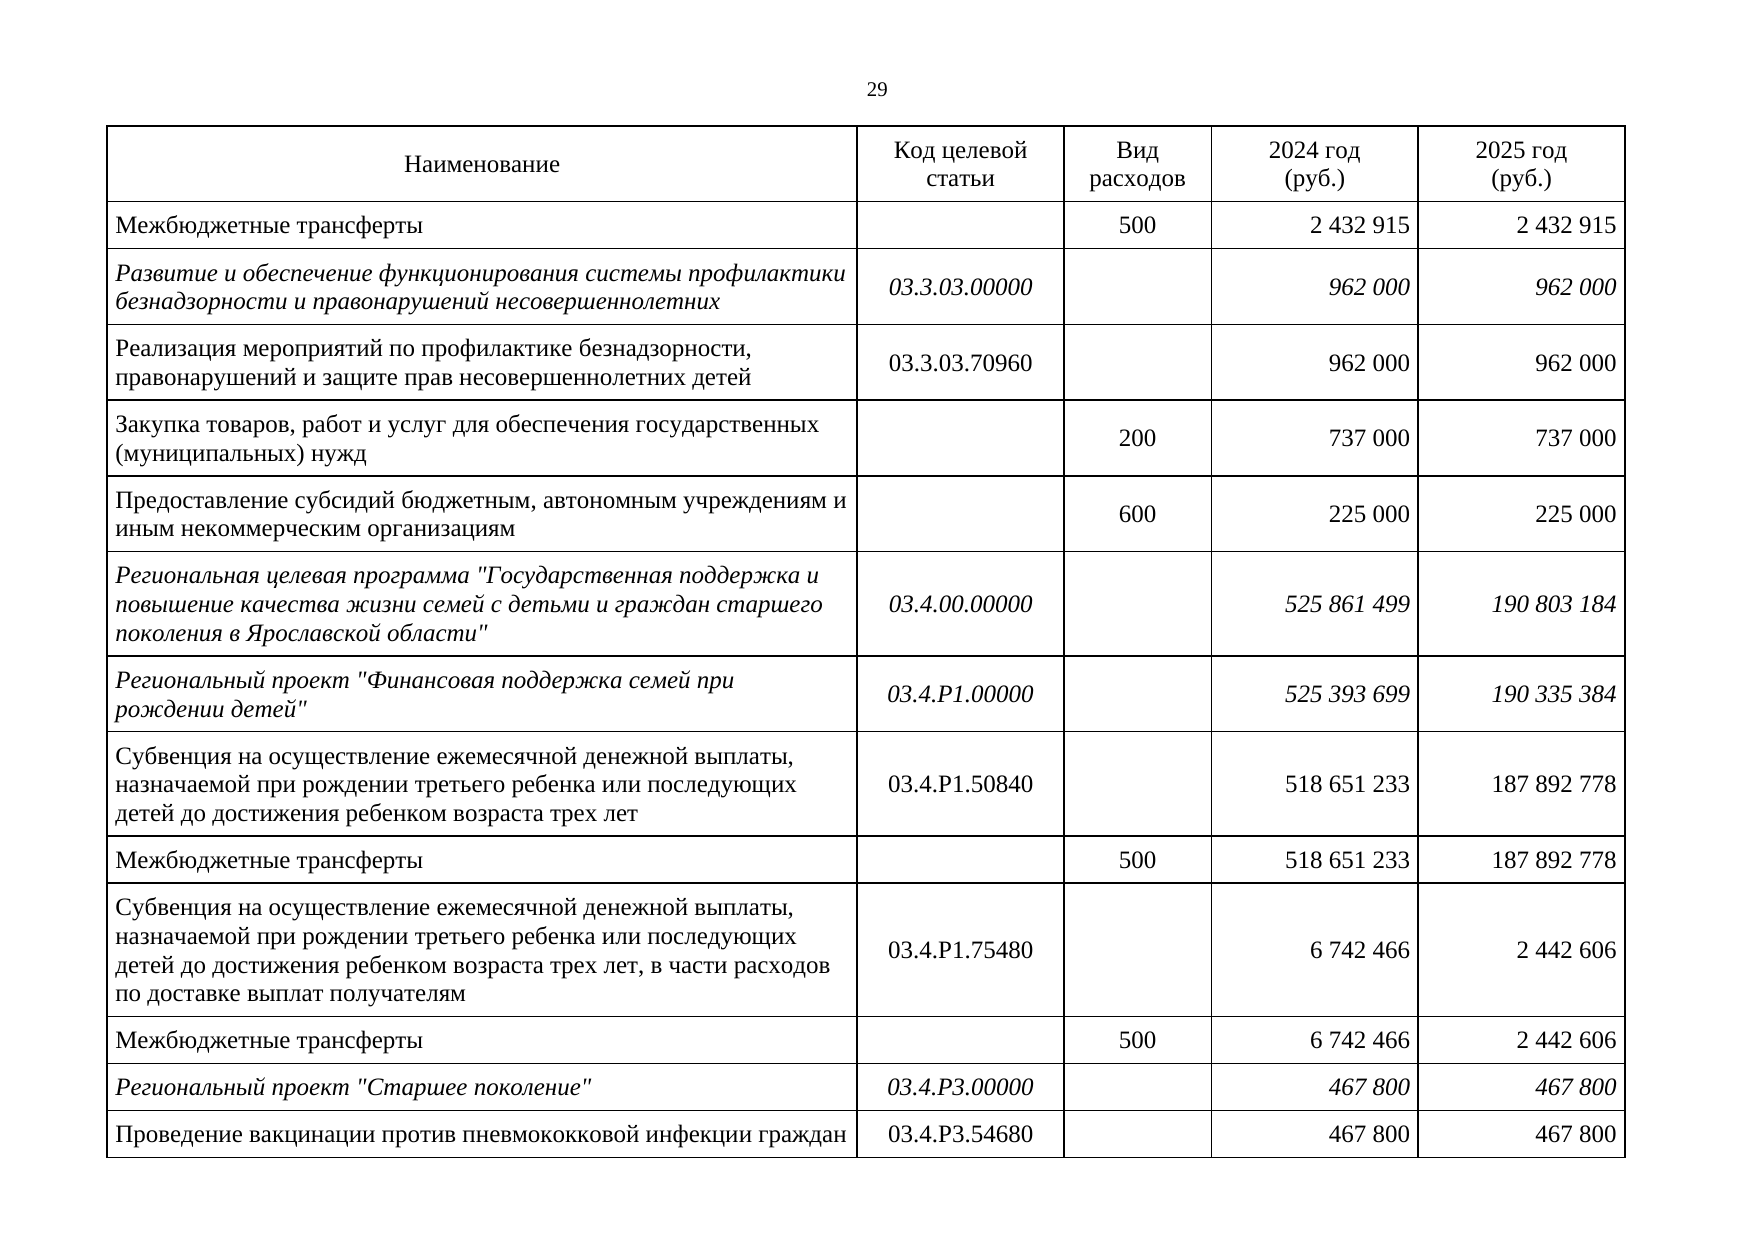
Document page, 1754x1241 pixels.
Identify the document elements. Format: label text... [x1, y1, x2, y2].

table_header [1212, 127, 1417, 201]
table_cell [858, 401, 1063, 475]
table_cell 500 [1065, 1017, 1211, 1062]
table_cell 962 000 [1419, 249, 1624, 323]
table_cell 500 [1065, 202, 1211, 248]
table_cell 525 393 699 [1212, 657, 1417, 731]
table_cell [1065, 1111, 1211, 1156]
table_cell 200 [1065, 401, 1211, 475]
table_cell 03.4.P1.75480 [858, 884, 1063, 1016]
table_cell 03.4.P3.00000 [858, 1064, 1063, 1109]
table_cell [1065, 325, 1211, 399]
table_header [1065, 127, 1211, 201]
table_cell [1065, 1064, 1211, 1109]
table_cell 6 742 466 [1212, 1017, 1417, 1062]
table_cell 6 742 466 [1212, 884, 1417, 1016]
table_header [1419, 127, 1624, 201]
table_header [108, 127, 856, 201]
table_cell 2 442 606 [1419, 1017, 1624, 1062]
table_cell 737 000 [1212, 401, 1417, 475]
table_cell 600 [1065, 477, 1211, 551]
table_cell 2 432 915 [1419, 202, 1624, 248]
table_cell 03.4.P3.54680 [858, 1111, 1063, 1156]
table_cell Реализация мероприятий по профилактике безнадзорности, правонарушений и защите прав несовершеннолетних детей [108, 325, 856, 399]
table_cell 500 [1065, 837, 1211, 882]
table_cell Межбюджетные трансферты [108, 202, 856, 248]
table_cell 962 000 [1212, 325, 1417, 399]
table_cell 225 000 [1419, 477, 1624, 551]
table_cell Субвенция на осуществление ежемесячной денежной выплаты, назначаемой при рождении третьего ребенка или последующих детей до достижения ребенком возраста трех лет, в части расходов по доставке выплат получателям [108, 884, 856, 1016]
table_cell [1065, 657, 1211, 731]
table_cell Субвенция на осуществление ежемесячной денежной выплаты, назначаемой при рождении третьего ребенка или последующих детей до достижения ребенком возраста трех лет [108, 732, 856, 835]
table_cell 737 000 [1419, 401, 1624, 475]
table_cell Региональный проект "Финансовая поддержка семей при рождении детей" [108, 657, 856, 731]
table_cell 962 000 [1419, 325, 1624, 399]
table_cell [858, 1017, 1063, 1062]
table_cell [858, 202, 1063, 248]
table_cell 03.4.P1.50840 [858, 732, 1063, 835]
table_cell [108, 1111, 856, 1156]
table_cell 2 432 915 [1212, 202, 1417, 248]
table_cell [1065, 884, 1211, 1016]
table_cell [858, 477, 1063, 551]
table_cell [1065, 552, 1211, 655]
table_cell 03.3.03.00000 [858, 249, 1063, 323]
table_cell Межбюджетные трансферты [108, 1017, 856, 1062]
table_cell 187 892 778 [1419, 837, 1624, 882]
table_cell [1065, 249, 1211, 323]
table_cell Межбюджетные трансферты [108, 837, 856, 882]
table_cell 03.4.P1.00000 [858, 657, 1063, 731]
table_cell Развитие и обеспечение функционирования системы профилактики безнадзорности и правонарушений несовершеннолетних [108, 249, 856, 323]
table_cell 467 800 [1212, 1111, 1417, 1156]
table_cell 03.3.03.70960 [858, 325, 1063, 399]
table_cell 225 000 [1212, 477, 1417, 551]
table_cell 2 442 606 [1419, 884, 1624, 1016]
table_cell 190 335 384 [1419, 657, 1624, 731]
table_cell 467 800 [1419, 1064, 1624, 1109]
table_cell 962 000 [1212, 249, 1417, 323]
table_cell 518 651 233 [1212, 732, 1417, 835]
table_cell 190 803 184 [1419, 552, 1624, 655]
table_header [858, 127, 1063, 201]
table_cell 525 861 499 [1212, 552, 1417, 655]
table_cell 518 651 233 [1212, 837, 1417, 882]
table_cell Закупка товаров, работ и услуг для обеспечения государственных (муниципальных) нужд [108, 401, 856, 475]
table_cell [1065, 732, 1211, 835]
table_cell 467 800 [1212, 1064, 1417, 1109]
table_cell [858, 837, 1063, 882]
table_cell Региональный проект "Старшее поколение" [108, 1064, 856, 1109]
table_cell Предоставление субсидий бюджетным, автономным учреждениям и иным некоммерческим организациям [108, 477, 856, 551]
table_cell 03.4.00.00000 [858, 552, 1063, 655]
table_cell 467 800 [1419, 1111, 1624, 1156]
table_cell Региональная целевая программа "Государственная поддержка и повышение качества жизни семей с детьми и граждан старшего поколения в Ярославской области" [108, 552, 856, 655]
table_cell 187 892 778 [1419, 732, 1624, 835]
